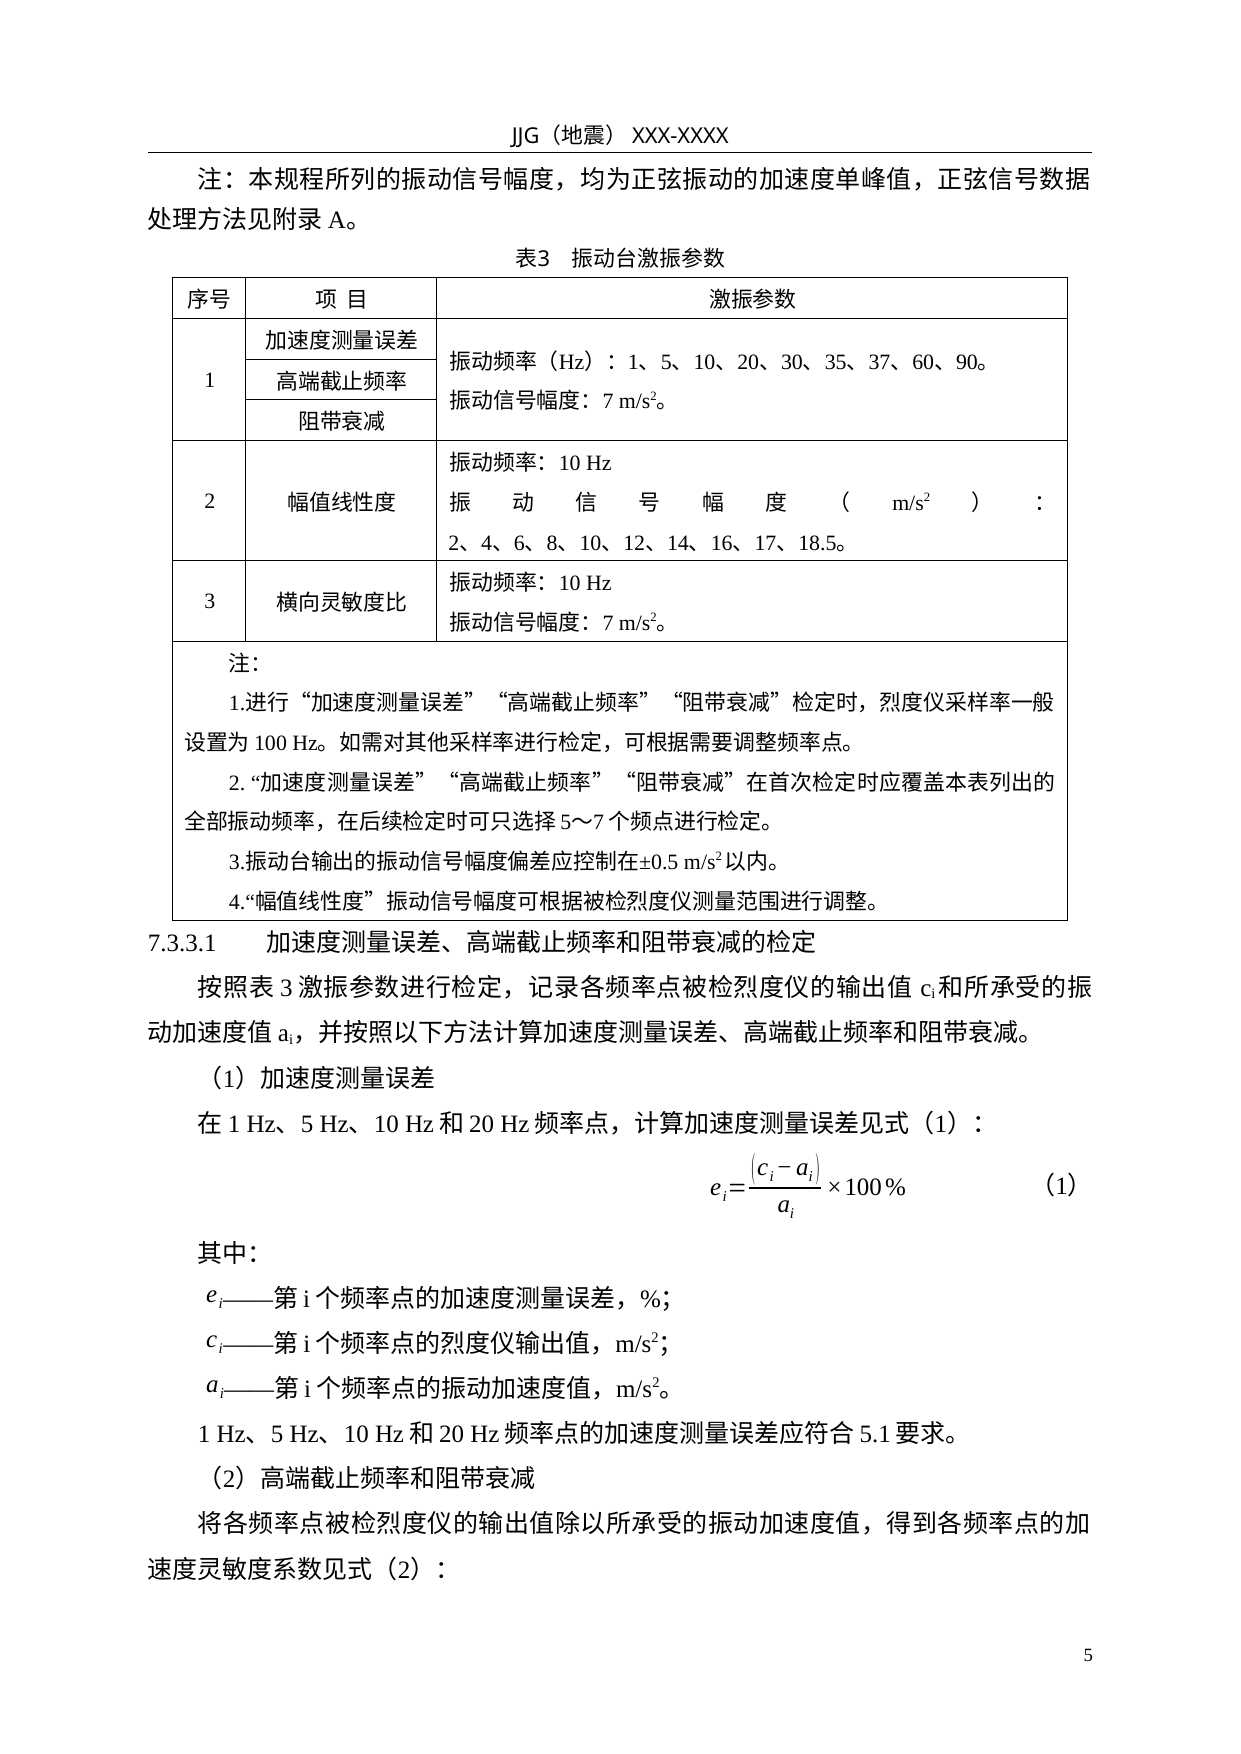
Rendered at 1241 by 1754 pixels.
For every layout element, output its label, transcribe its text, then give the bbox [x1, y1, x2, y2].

table_cell 横向灵敏度比 [246, 561, 436, 641]
text （2）高端截止频率和阻带衰减 [148, 1457, 1092, 1497]
text 振动台激振参数 [148, 237, 1092, 277]
table_header 项 目 [246, 278, 436, 318]
table_header 序号 [173, 278, 245, 318]
text ——第i个频率点的加速度测量误差，%； [148, 1276, 1092, 1316]
text 其中： [148, 1231, 1092, 1271]
list 加速度测量误差、高端截止频率和阻带衰减的检定 [148, 921, 1092, 960]
text 将各频率点被检烈度仪的输出值除以所承受的振动加速度值，得到各频率点的加速度灵敏度系数见式（2）： [148, 1502, 1092, 1587]
table_cell 振动频率（Hz）：1、5、10、20、30、35、37、60、90。 振动信号幅度：7 m/s2。 [437, 319, 1067, 440]
table_cell 幅值线性度 [246, 441, 436, 560]
text 1 Hz、5 Hz、10 Hz和20 Hz频率点的加速度测量误差应符合5.1要求。 [148, 1412, 1092, 1451]
table_cell 加速度测量误差 [246, 319, 436, 359]
text 按照表3激振参数进行检定，记录各频率点被检烈度仪的输出值ci和所承受的振动加速度值ai，并按照以下方法计算加速度测量误差、高端截止频率和阻带衰减。 [148, 966, 1092, 1051]
table_cell 振动频率：10 Hz 振动信号幅度：7 m/s2。 [437, 561, 1067, 641]
table_cell 注： 1.进行“加速度测量误差”“高端截止频率”“阻带衰减”检定时，烈度仪采样率一般设置为100 Hz。如需对其他采样率进行检定，可根据需要调整频率点。 2. “加速度测量误差”“高端截止频率”“阻带衰减”在首次检定时应覆盖本表列出的全部振动频率，在后续检定时可只选择5～7个频点进行检定。 3.振动台输出的振动信号幅度偏差应控制在±0.5 m/s2以内。 4.“幅值线性度”振动信号幅度可根据被检烈度仪测量范围进行调整。 [173, 642, 1067, 919]
list 注：本规程所列的振动信号幅度，均为正弦振动的加速度单峰值，正弦信号数据处理方法见附录A。 [148, 158, 1092, 237]
table_cell 1 [173, 319, 245, 440]
text ——第i个频率点的振动加速度值，m/s2。 [148, 1367, 1092, 1406]
table_cell 阻带衰减 [246, 400, 436, 440]
table_cell 2 [173, 441, 245, 560]
text （1）加速度测量误差 [148, 1056, 1092, 1096]
table_cell 3 [173, 561, 245, 641]
table_cell 振动频率：10 Hz 振动信号幅度（m/s2）：2、4、6、8、10、12、14、16、17、18.5。 [437, 441, 1067, 560]
text （1） [148, 1147, 1092, 1226]
text ——第i个频率点的烈度仪输出值，m/s2； [148, 1322, 1092, 1361]
table_header 激振参数 [437, 278, 1067, 318]
text 在1 Hz、5 Hz、10 Hz和20 Hz频率点，计算加速度测量误差见式（1）： [148, 1101, 1092, 1141]
table_cell 高端截止频率 [246, 360, 436, 399]
